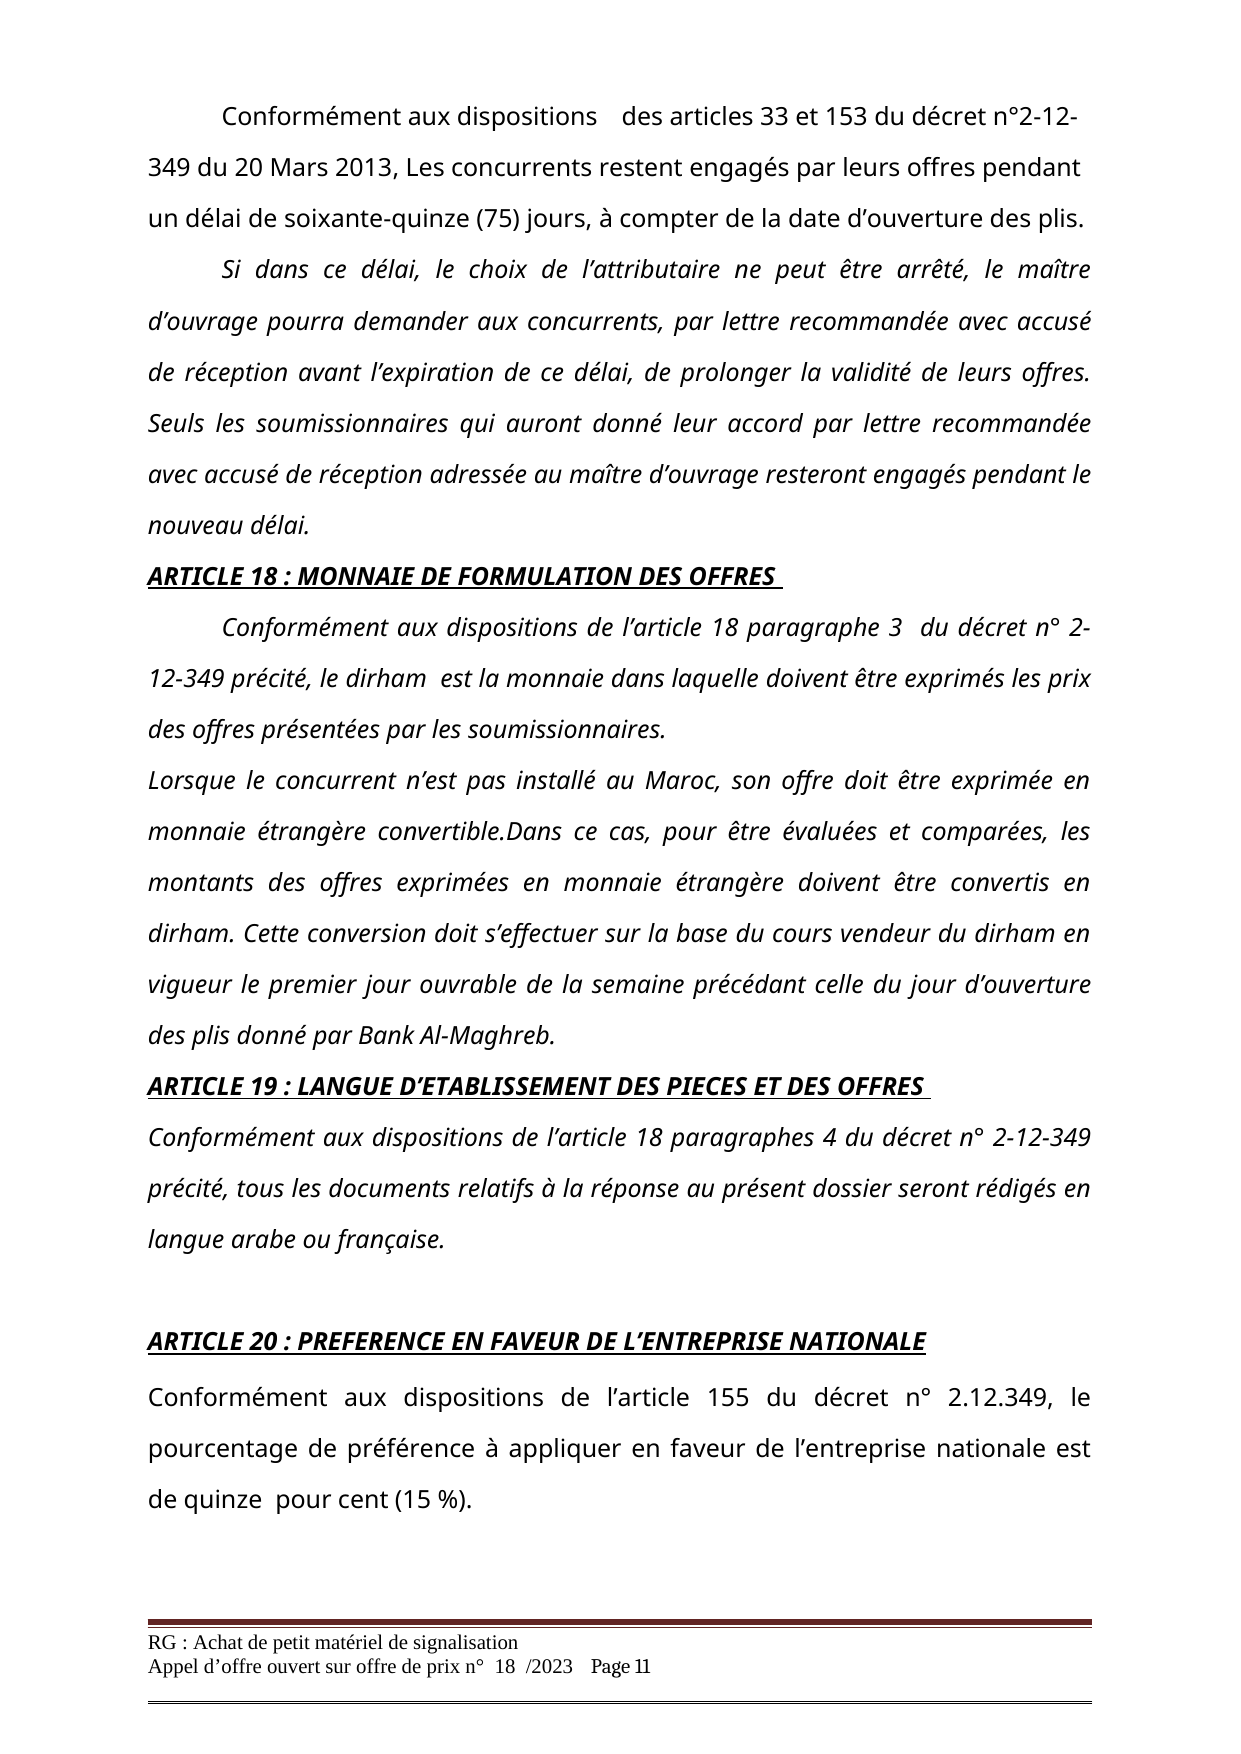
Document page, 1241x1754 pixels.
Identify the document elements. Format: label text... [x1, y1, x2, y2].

text Conformément aux dispositions de l’article 18 paragraphe 3 du décret n° 2-12-349 précité, le dirham est la monnaie dans laquelle doivent être exprimés les prix des offres présentées par les soumissionnaires. [148, 609, 1092, 746]
text Conformément aux dispositions de l’article 18 paragraphes 4 du décret n° 2-12-349 précité, tous les documents relatifs à la réponse au présent dossier seront rédigés en langue arabe ou française. [148, 1120, 1092, 1256]
text Lorsque le concurrent n’est pas installé au Maroc, son offre doit être exprimée en monnaie étrangère convertible.Dans ce cas, pour être évaluées et comparées, les montants des offres exprimées en monnaie étrangère doivent être convertis en dirham. Cette conversion doit s’effectuer sur la base du cours vendeur du dirham en vigueur le premier jour ouvrable de la semaine précédant celle du jour d’ouverture des plis donné par Bank Al-Maghreb. [148, 763, 1092, 1052]
text ARTICLE 19 : LANGUE D’ETABLISSEMENT DES PIECES ET DES OFFRES [148, 1069, 1092, 1103]
text ARTICLE 20 : PREFERENCE EN FAVEUR DE L’ENTREPRISE NATIONALE [148, 1324, 1092, 1358]
text Si dans ce délai, le choix de l’attributaire ne peut être arrêté, le maître d’ouvrage pourra demander aux concurrents, par lettre recommandée avec accusé de réception avant l’expiration de ce délai, de prolonger la validité de leurs offres. Seuls les soumissionnaires qui auront donné leur accord par lettre recommandée avec accusé de réception adressée au maître d’ouvrage resteront engagés pendant le nouveau délai. [148, 252, 1092, 541]
text Conformément aux dispositions des articles 33 et 153 du décret n°2-12-349 du 20 Mars 2013, Les concurrents restent engagés par leurs offres pendant un délai de soixante-quinze (75) jours, à compter de la date d’ouverture des plis. [148, 99, 1092, 235]
text Conformément aux dispositions de l’article 155 du décret n° 2.12.349, le pourcentage de préférence à appliquer en faveur de l’entreprise nationale est de quinze pour cent (15 %). [148, 1379, 1092, 1515]
text ARTICLE 18 : MONNAIE DE FORMULATION DES OFFRES [148, 558, 1092, 592]
